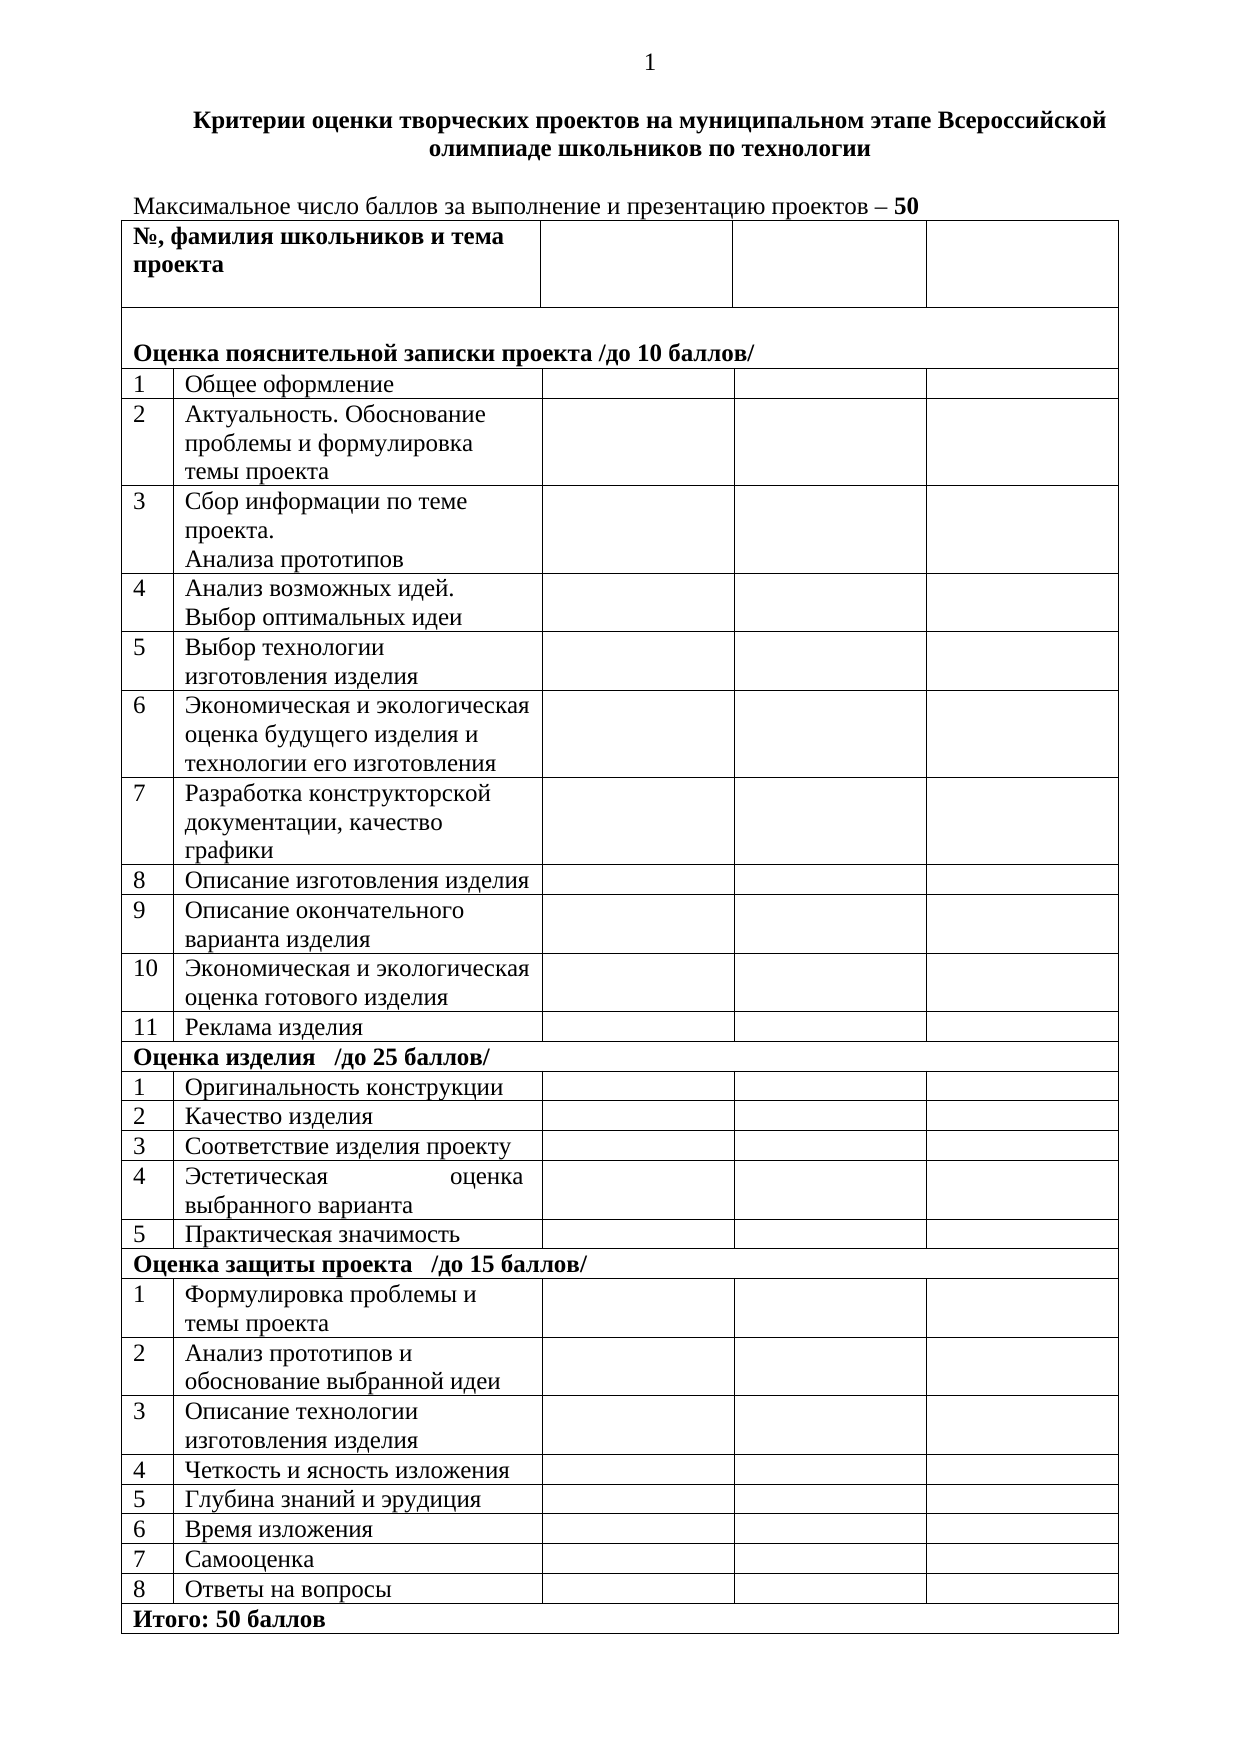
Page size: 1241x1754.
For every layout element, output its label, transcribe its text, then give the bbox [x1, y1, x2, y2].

table_cell [735, 574, 926, 631]
table_cell [735, 1455, 926, 1483]
table_cell Практическая значимость [174, 1220, 542, 1248]
table_header №, фамилия школьников и тема проекта [122, 221, 540, 307]
table_cell [543, 486, 734, 572]
table_cell Анализ возможных идей. Выбор оптимальных идеи [174, 574, 542, 631]
table_cell Оценка пояснительной записки проекта /до 10 баллов/ [122, 308, 1118, 368]
table_cell [927, 1574, 1118, 1603]
table_cell [927, 1514, 1118, 1543]
table_cell Оригинальность конструкции [174, 1072, 542, 1100]
table_cell 2 [122, 1338, 173, 1395]
table_cell [927, 369, 1118, 398]
table_cell [543, 1101, 734, 1130]
table_cell [735, 778, 926, 864]
table_cell [543, 632, 734, 689]
table_cell [735, 486, 926, 572]
table_cell Анализ прототипов и обоснование выбранной идеи [174, 1338, 542, 1395]
table_cell [735, 1485, 926, 1513]
table_cell 5 [122, 1485, 173, 1513]
table_cell 6 [122, 1514, 173, 1543]
table_cell Актуальность. Обоснование проблемы и формулировка темы проекта [174, 399, 542, 485]
table_cell 5 [122, 1220, 173, 1248]
table_cell 1 [122, 1072, 173, 1100]
table_cell [543, 1279, 734, 1337]
table_cell [927, 895, 1118, 952]
table_cell Общее оформление [174, 369, 542, 398]
table_header [927, 221, 1118, 307]
table_cell [927, 1161, 1118, 1218]
table_cell Ответы на вопросы [174, 1574, 542, 1603]
table_cell [543, 954, 734, 1011]
table_cell [735, 865, 926, 894]
table_cell [543, 895, 734, 952]
table_cell [927, 1455, 1118, 1483]
table_cell [543, 1544, 734, 1573]
table_cell [735, 1396, 926, 1454]
table_cell [543, 1338, 734, 1395]
text Критерии оценки творческих проектов на муниципальном этапе Всероссийской олимпиаде школьников по технологии [133, 105, 1167, 162]
table_cell [927, 865, 1118, 894]
table_cell 11 [122, 1012, 173, 1041]
table_cell 10 [122, 954, 173, 1011]
table_cell Сбор информации по теме проекта. Анализа прототипов [174, 486, 542, 572]
table_cell Выбор технологии изготовления изделия [174, 632, 542, 689]
table_cell [927, 1279, 1118, 1337]
table_cell 8 [122, 1574, 173, 1603]
table_cell 5 [122, 632, 173, 689]
table_cell [543, 1220, 734, 1248]
table_cell [927, 486, 1118, 572]
table_cell [927, 1072, 1118, 1100]
table_cell [927, 1220, 1118, 1248]
table_cell 2 [122, 399, 173, 485]
table_cell [735, 1514, 926, 1543]
table_cell Оценка изделия /до 25 баллов/ [122, 1042, 1118, 1071]
table_cell [735, 1338, 926, 1395]
table_cell Четкость и ясность изложения [174, 1455, 542, 1483]
table_cell [927, 691, 1118, 777]
table_cell 3 [122, 1131, 173, 1160]
table_cell 6 [122, 691, 173, 777]
table_cell [543, 1012, 734, 1041]
table_cell Разработка конструкторской документации, качество графики [174, 778, 542, 864]
table_cell [543, 1161, 734, 1218]
table_cell [927, 1131, 1118, 1160]
table_cell [735, 1574, 926, 1603]
table_cell [543, 1574, 734, 1603]
table_cell 7 [122, 1544, 173, 1573]
table_cell Реклама изделия [174, 1012, 542, 1041]
table_cell [543, 865, 734, 894]
table_cell [927, 574, 1118, 631]
table_cell 3 [122, 486, 173, 572]
table_cell [735, 1101, 926, 1130]
table_cell [927, 954, 1118, 1011]
table_cell Качество изделия [174, 1101, 542, 1130]
table_header [541, 221, 732, 307]
table_cell [543, 574, 734, 631]
table_cell [735, 1161, 926, 1218]
table_cell Экономическая и экологическая оценка будущего изделия и технологии его изготовления [174, 691, 542, 777]
table_cell [735, 691, 926, 777]
table_cell Формулировка проблемы и темы проекта [174, 1279, 542, 1337]
table_cell Самооценка [174, 1544, 542, 1573]
table_cell [735, 1279, 926, 1337]
table_cell [543, 691, 734, 777]
table_cell [927, 1485, 1118, 1513]
table_cell [927, 1338, 1118, 1395]
table_cell [735, 399, 926, 485]
table_cell [543, 1485, 734, 1513]
table_cell 3 [122, 1396, 173, 1454]
table_cell [543, 1455, 734, 1483]
table_cell [735, 1072, 926, 1100]
table_cell Эстетическая оценка выбранного варианта [174, 1161, 542, 1218]
table_cell 9 [122, 895, 173, 952]
table_cell [543, 1131, 734, 1160]
table_cell 4 [122, 1455, 173, 1483]
table_cell Время изложения [174, 1514, 542, 1543]
table_cell [927, 1396, 1118, 1454]
table_cell [543, 778, 734, 864]
table_cell 2 [122, 1101, 173, 1130]
table_cell [735, 1131, 926, 1160]
table_cell 1 [122, 1279, 173, 1337]
table_cell Описание технологии изготовления изделия [174, 1396, 542, 1454]
table_cell Глубина знаний и эрудиция [174, 1485, 542, 1513]
table_cell [735, 954, 926, 1011]
table_cell [735, 895, 926, 952]
table_cell Экономическая и экологическая оценка готового изделия [174, 954, 542, 1011]
table_cell 4 [122, 1161, 173, 1218]
table_cell [543, 1514, 734, 1543]
table_cell [927, 399, 1118, 485]
table_cell [735, 1544, 926, 1573]
table_cell 7 [122, 778, 173, 864]
table_cell [927, 632, 1118, 689]
table_cell 1 [122, 369, 173, 398]
table_cell [735, 632, 926, 689]
table_cell [927, 778, 1118, 864]
table_cell Итого: 50 баллов [122, 1604, 1118, 1632]
table_cell [543, 1072, 734, 1100]
table_cell [735, 1220, 926, 1248]
table_cell Оценка защиты проекта /до 15 баллов/ [122, 1249, 1118, 1278]
table_cell [927, 1012, 1118, 1041]
table_cell Описание окончательного варианта изделия [174, 895, 542, 952]
table_cell [735, 1012, 926, 1041]
table_cell Описание изготовления изделия [174, 865, 542, 894]
table_cell [543, 369, 734, 398]
table_cell [735, 369, 926, 398]
text Максимальное число баллов за выполнение и презентацию проектов – 50 [133, 191, 1167, 220]
table_header [733, 221, 926, 307]
table_cell [927, 1544, 1118, 1573]
table_cell [543, 399, 734, 485]
table_cell [543, 1396, 734, 1454]
table_cell 4 [122, 574, 173, 631]
table_cell 8 [122, 865, 173, 894]
table_cell [927, 1101, 1118, 1130]
table_cell Соответствие изделия проекту [174, 1131, 542, 1160]
